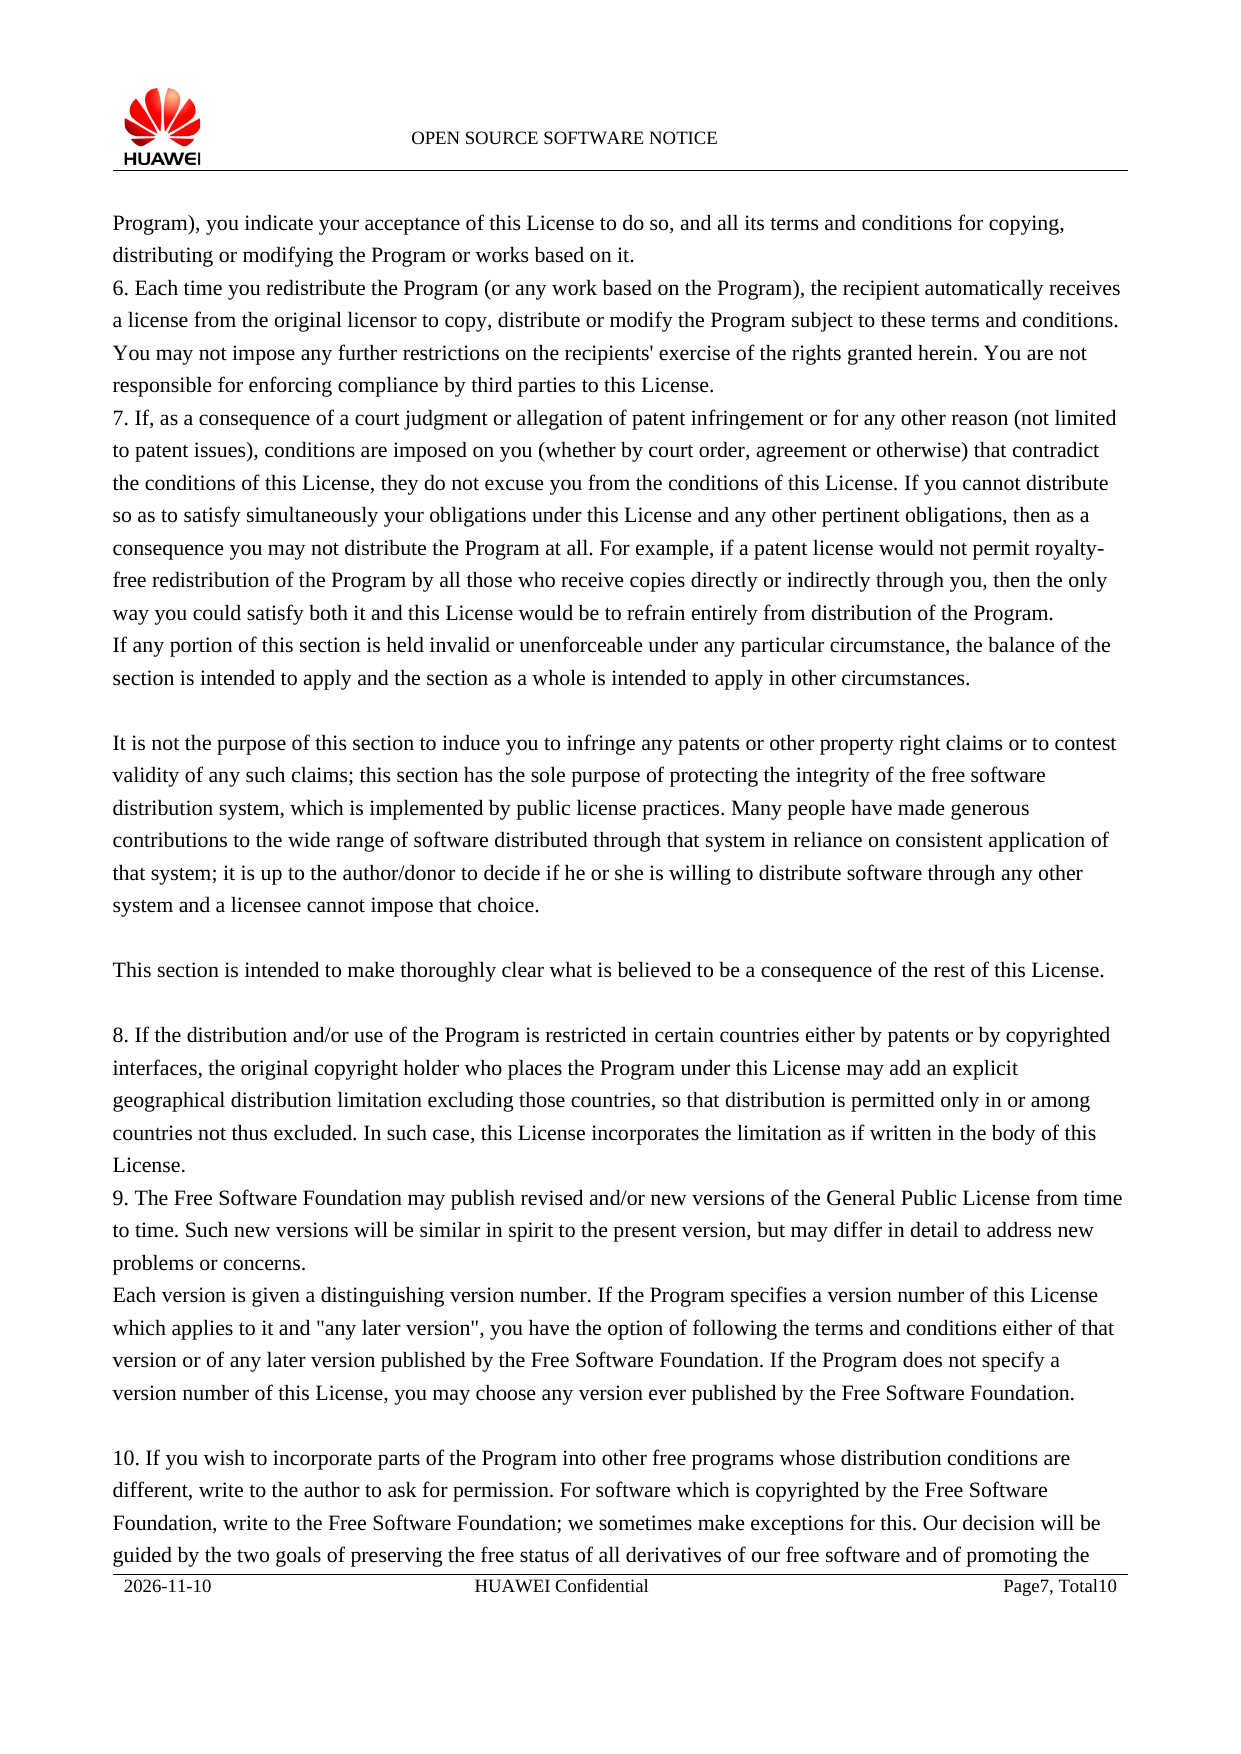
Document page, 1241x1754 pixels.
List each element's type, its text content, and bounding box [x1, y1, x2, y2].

picture [124, 88, 201, 165]
